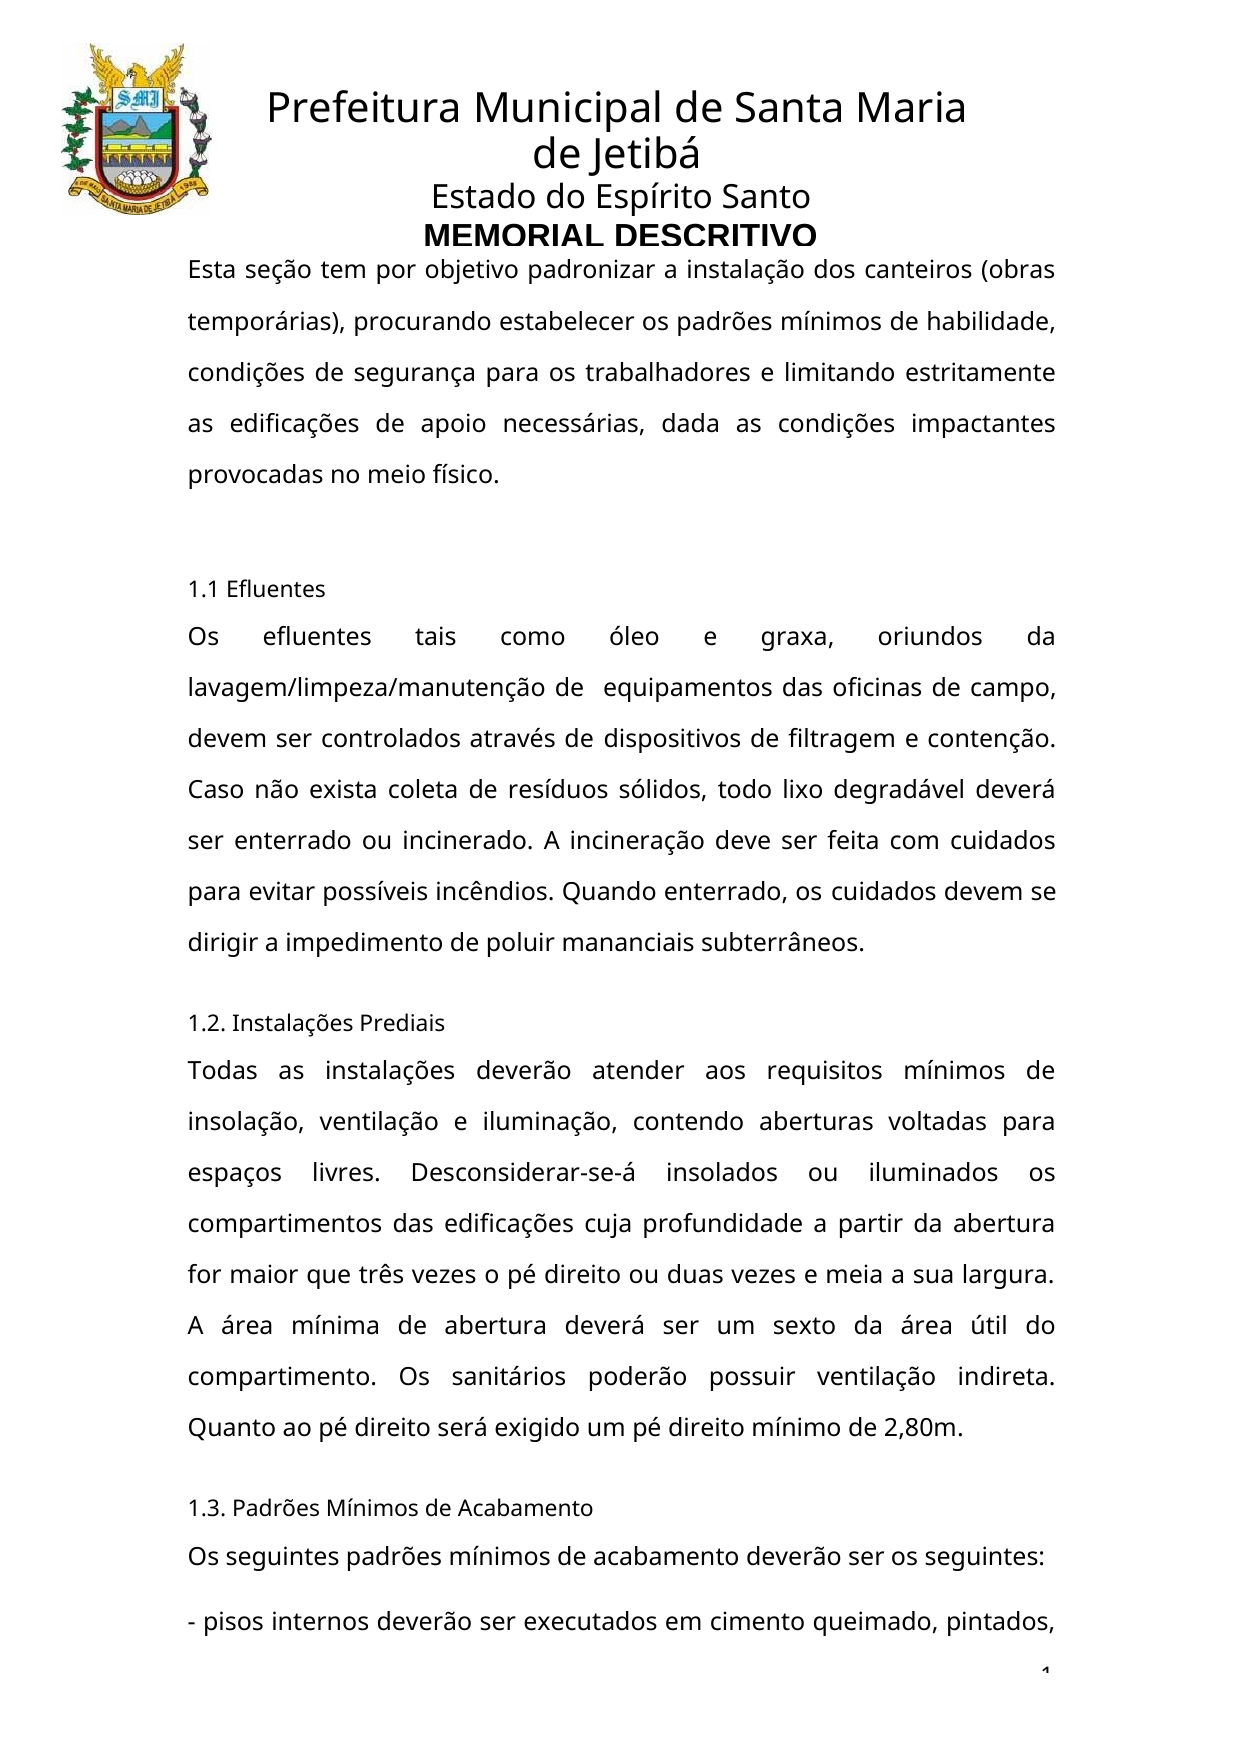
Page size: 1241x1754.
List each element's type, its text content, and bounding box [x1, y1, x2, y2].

list 1.1 Efluentes [187, 573, 1076, 604]
list - pisos internos deverão ser executados em cimento queimado, pintados, ou outro tipo proposto pela empreiteira; [187, 1604, 1057, 1638]
picture [61, 43, 212, 215]
list Esta seção tem por objetivo padronizar a instalação dos canteiros (obras temporárias), procurando estabelecer os padrões mínimos de habilidade, condições de segurança para os trabalhadores e limitando estritamente as edificações de apoio necessárias, dada as condições impactantes provocadas no meio físico. [187, 252, 1057, 490]
list 1.2. Instalações Prediais [187, 1007, 1076, 1038]
list Os seguintes padrões mínimos de acabamento deverão ser os seguintes: [187, 1538, 1057, 1572]
list 1.3. Padrões Mínimos de Acabamento [187, 1492, 1076, 1524]
list Todas as instalações deverão atender aos requisitos mínimos de insolação, ventilação e iluminação, contendo aberturas voltadas para espaços livres. Desconsiderar-se-á insolados ou iluminados os compartimentos das edificações cuja profundidade a partir da abertura for maior que três vezes o pé direito ou duas vezes e meia a sua largura. A área mínima de abertura deverá ser um sexto da área útil do compartimento. Os sanitários poderão possuir ventilação indireta. Quanto ao pé direito será exigido um pé direito mínimo de 2,80m. [187, 1053, 1057, 1444]
list Os efluentes tais como óleo e graxa, oriundos da lavagem/limpeza/manutenção de equipamentos das oficinas de campo, devem ser controlados através de dispositivos de filtragem e contenção. Caso não exista coleta de resíduos sólidos, todo lixo degradável deverá ser enterrado ou incinerado. A incineração deve ser feita com cuidados para evitar possíveis incêndios. Quando enterrado, os cuidados devem se dirigir a impedimento de poluir mananciais subterrâneos. [187, 618, 1057, 959]
